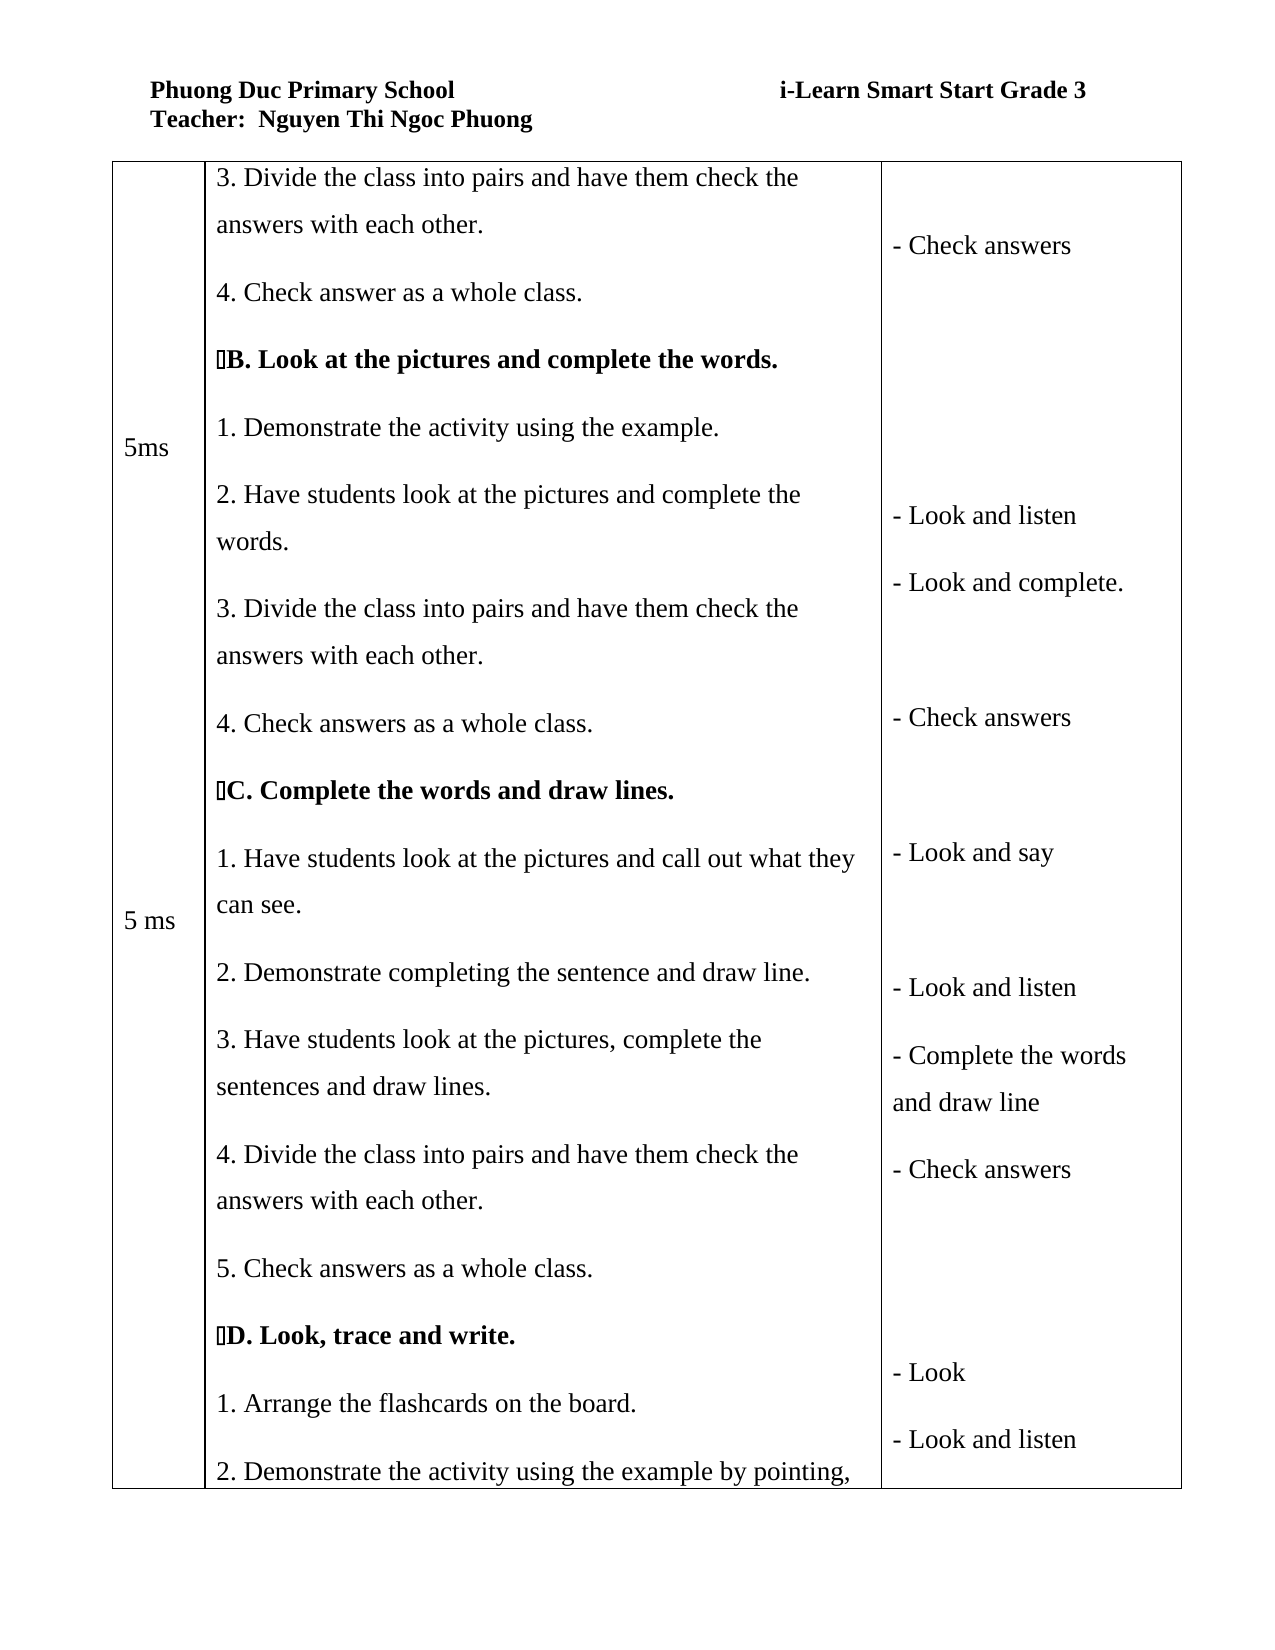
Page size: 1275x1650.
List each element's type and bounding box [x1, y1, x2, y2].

table_cell [882, 162, 1181, 1488]
table_cell [206, 162, 881, 1488]
table_cell [113, 162, 204, 1488]
